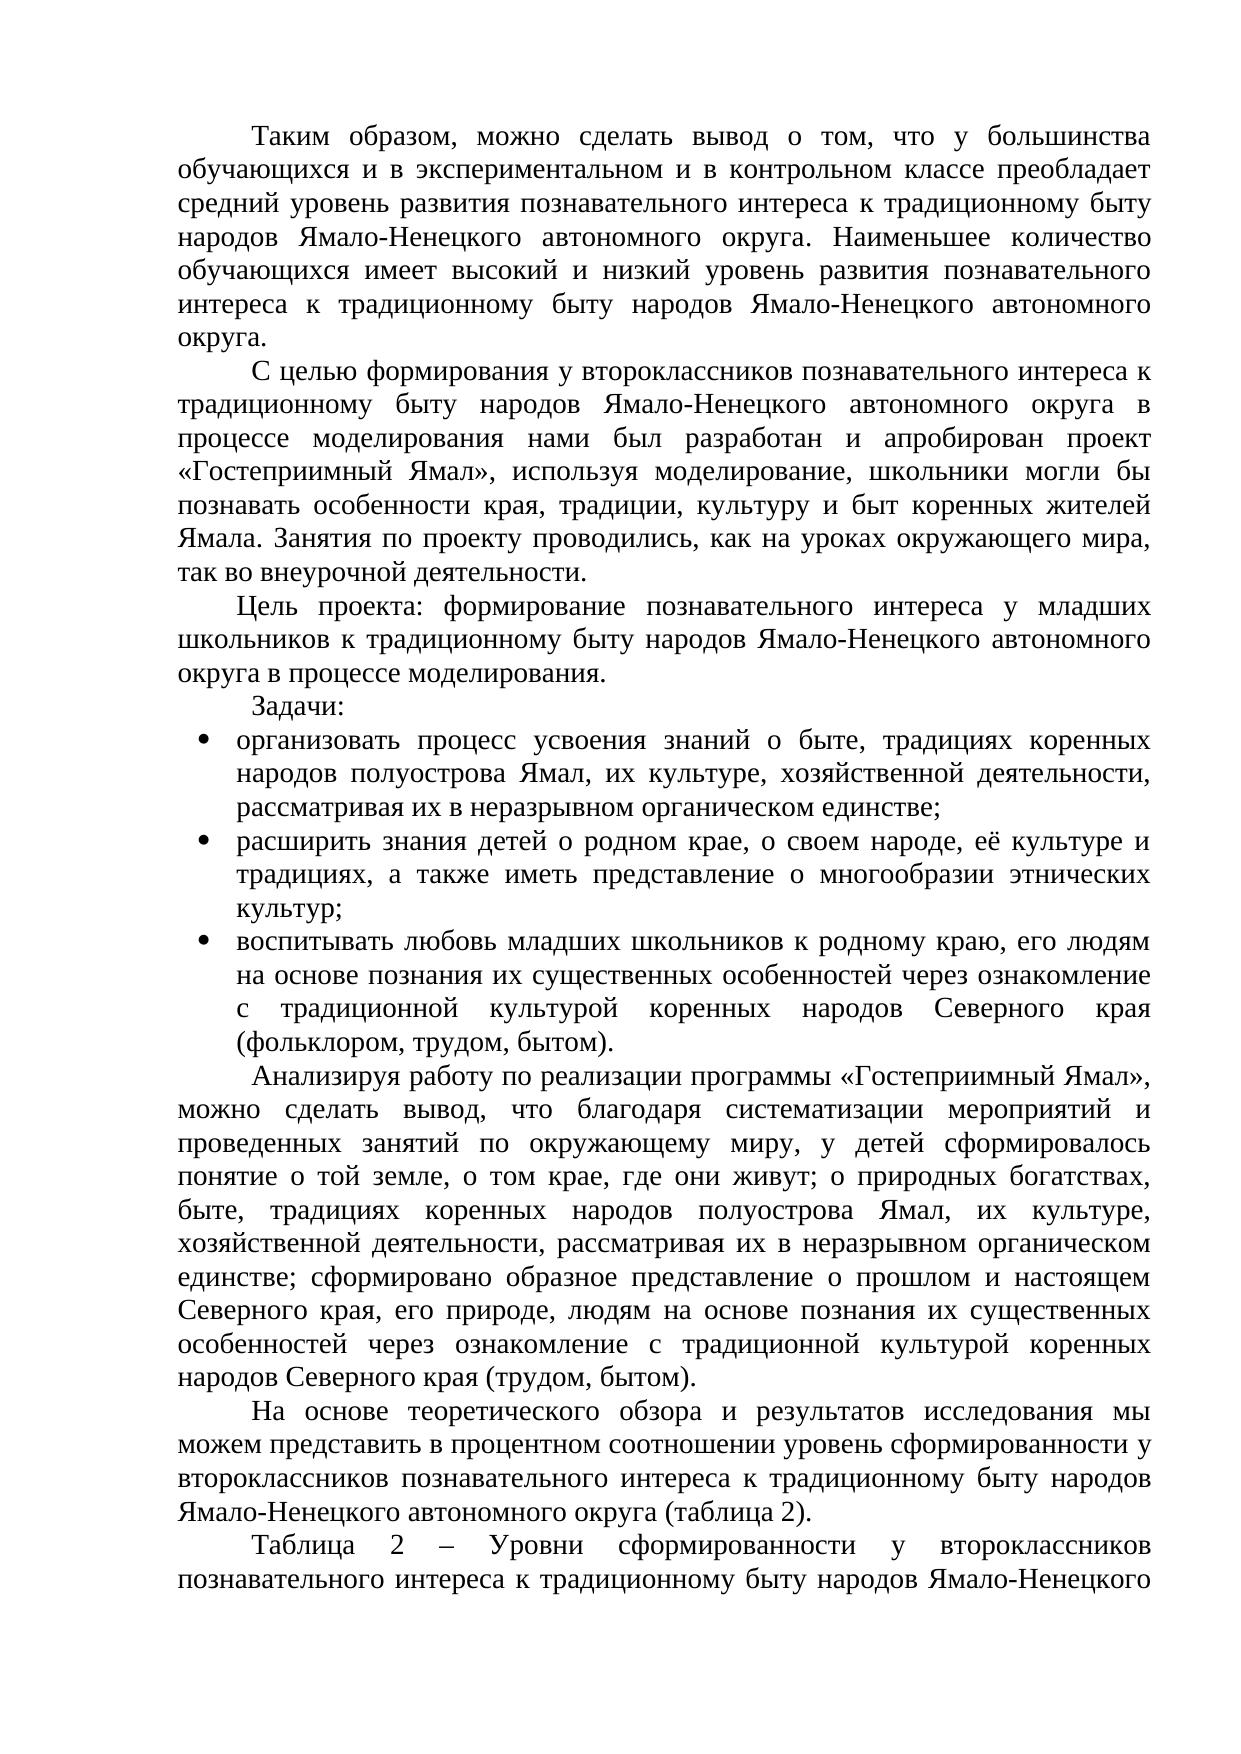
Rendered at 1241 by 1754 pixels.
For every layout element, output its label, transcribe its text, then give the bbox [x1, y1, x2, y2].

text На основе теоретического обзора и результатов исследования мы можем представить в процентном соотношении уровень сформированности у второклассников познавательного интереса к традиционному быту народов Ямало-Ненецкого автономного округа (таблица 2). [177, 1393, 1152, 1527]
text Задачи: [177, 688, 1152, 722]
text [177, 1527, 1152, 1594]
text Таким образом, можно сделать вывод о том, что у большинства обучающихся и в экспериментальном и в контрольном классе преобладает средний уровень развития познавательного интереса к традиционному быту народов Ямало-Ненецкого автономного округа. Наименьшее количество обучающихся имеет высокий и низкий уровень развития познавательного интереса к традиционному быту народов Ямало-Ненецкого автономного округа. [177, 118, 1152, 353]
list организовать процесс усвоения знаний о быте, традициях коренных народов полуострова Ямал, их культуре, хозяйственной деятельности, рассматривая их в неразрывном органическом единстве; [199, 722, 1152, 823]
text Цель проекта: формирование познавательного интереса у младших школьников к традиционному быту народов Ямало-Ненецкого автономного округа в процессе моделирования. [177, 588, 1152, 688]
list расширить знания детей о родном крае, о своем народе, её культуре и традициях, а также иметь представление о многообразии этнических культур; [199, 823, 1152, 923]
text Анализируя работу по реализации программы «Гостеприимный Ямал», можно сделать вывод, что благодаря систематизации мероприятий и проведенных занятий по окружающему миру, у детей сформировалось понятие о той земле, о том крае, где они живут; о природных богатствах, быте, традициях коренных народов полуострова Ямал, их культуре, хозяйственной деятельности, рассматривая их в неразрывном органическом единстве; сформировано образное представление о прошлом и настоящем Северного края, его природе, людям на основе познания их существенных особенностей через ознакомление с традиционной культурой коренных народов Северного края (трудом, бытом). [177, 1058, 1152, 1393]
list воспитывать любовь младших школьников к родному краю, его людям на основе познания их существенных особенностей через ознакомление с традиционной культурой коренных народов Северного края (фольклором, трудом, бытом). [199, 923, 1152, 1058]
text С целью формирования у второклассников познавательного интереса к традиционному быту народов Ямало-Ненецкого автономного округа в процессе моделирования нами был разработан и апробирован проект «Гостеприимный Ямал», используя моделирование, школьники могли бы познавать особенности края, традиции, культуру и быт коренных жителей Ямала. Занятия по проекту проводились, как на уроках окружающего мира, так во внеурочной деятельности. [177, 353, 1152, 588]
